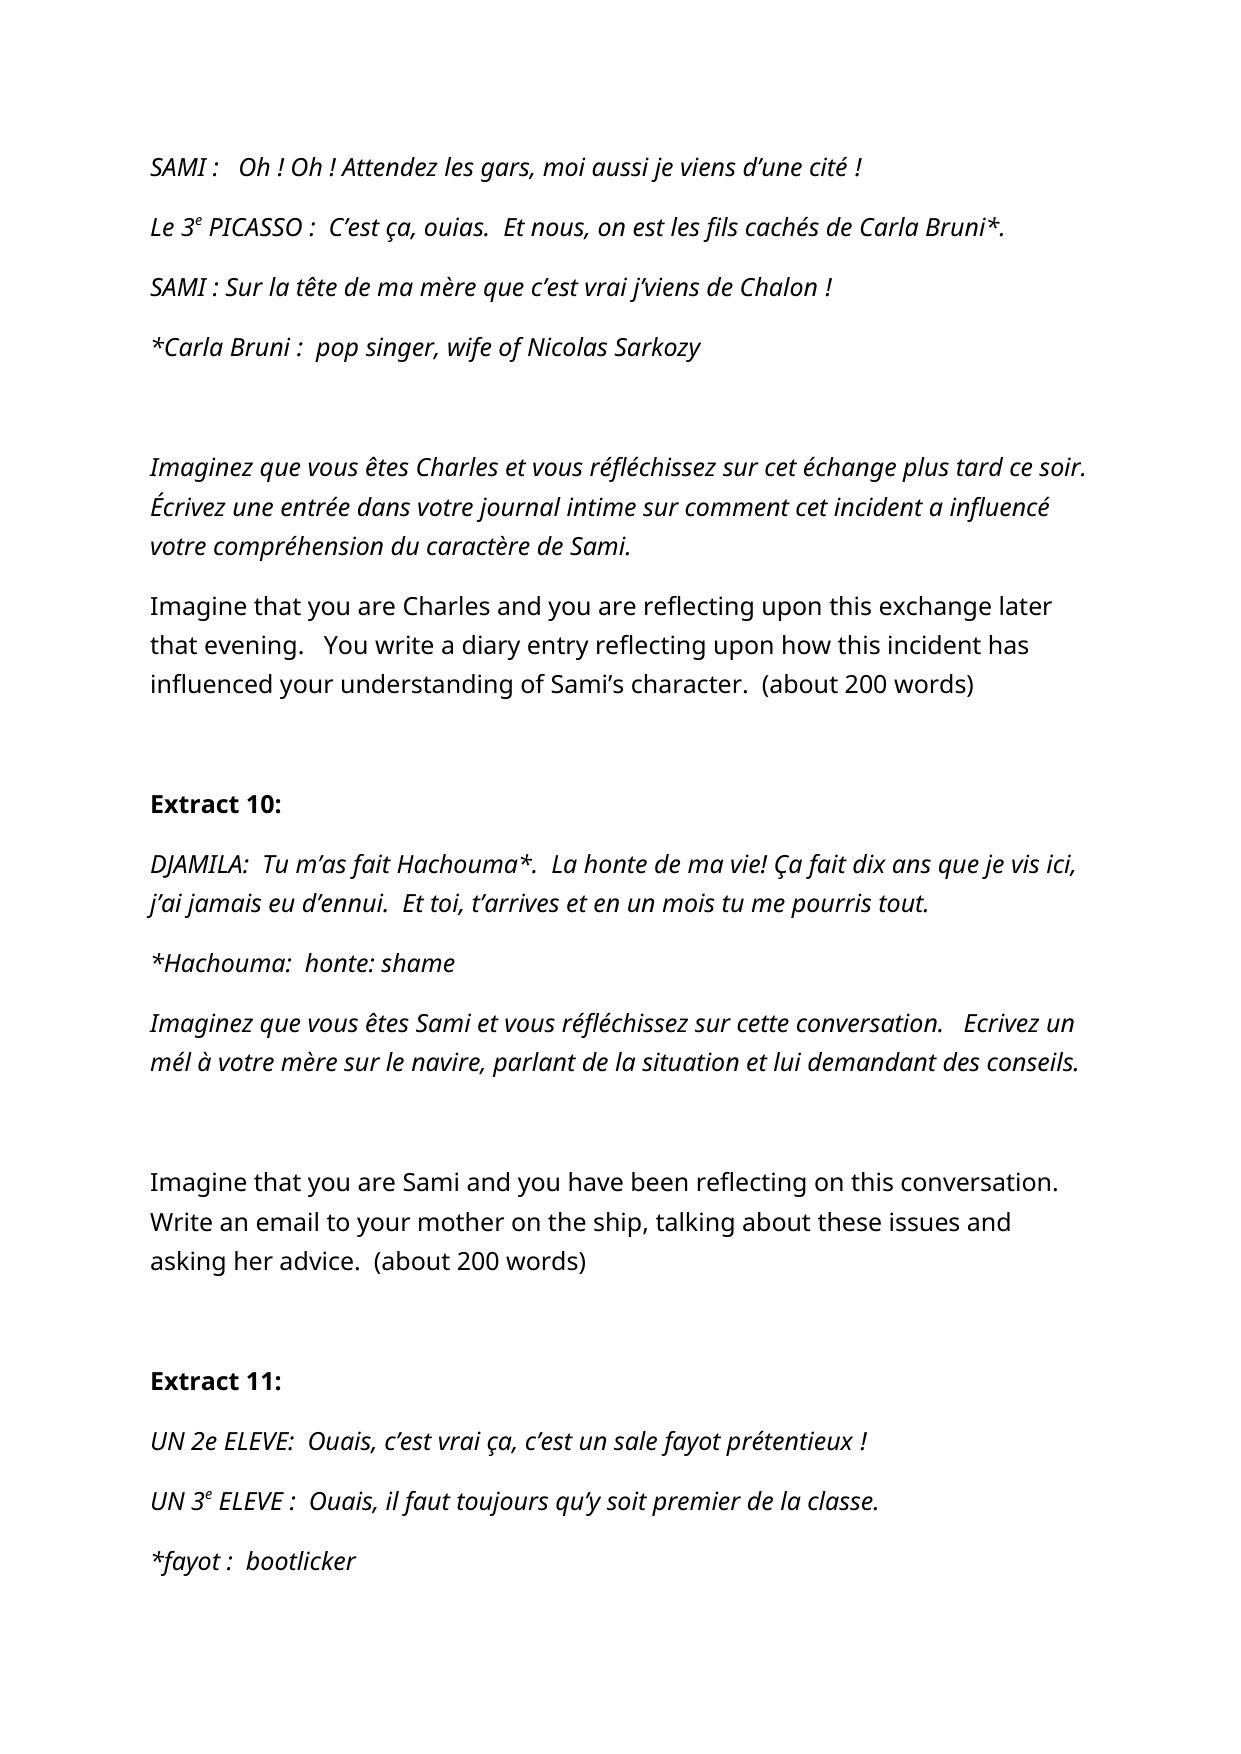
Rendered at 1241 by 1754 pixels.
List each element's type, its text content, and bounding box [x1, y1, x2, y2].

text DJAMILA: Tu m’as fait Hachouma*. La honte de ma vie! Ça fait dix ans que je vis ici, j’ai jamais eu d’ennui. Et toi, t’arrives et en un mois tu me pourris tout. [150, 847, 1090, 920]
text *Carla Bruni : pop singer, wife of Nicolas Sarkozy [150, 330, 1090, 364]
text UN 2e ELEVE: Ouais, c’est vrai ça, c’est un sale fayot prétentieux ! [150, 1423, 1090, 1457]
text SAMI : Sur la tête de ma mère que c’est vrai j’viens de Chalon ! [150, 270, 1090, 304]
text Imaginez que vous êtes Sami et vous réfléchissez sur cette conversation. Ecrivez un mél à votre mère sur le navire, parlant de la situation et lui demandant des conseils. [150, 1006, 1090, 1079]
text Imagine that you are Sami and you have been reflecting on this conversation. Write an email to your mother on the ship, talking about these issues and asking her advice. (about 200 words) [150, 1165, 1090, 1277]
text SAMI : Oh ! Oh ! Attendez les gars, moi aussi je viens d’une cité ! [150, 150, 1090, 184]
text Imaginez que vous êtes Charles et vous réfléchissez sur cet échange plus tard ce soir. Écrivez une entrée dans votre journal intime sur comment cet incident a influencé votre compréhension du caractère de Sami. [150, 450, 1090, 562]
text UN 3e ELEVE : Ouais, il faut toujours qu’y soit premier de la classe. [150, 1483, 1090, 1517]
text Extract 11: [150, 1363, 1090, 1397]
text Extract 10: [150, 787, 1090, 821]
text *Hachouma: honte: shame [150, 946, 1090, 980]
text Imagine that you are Charles and you are reflecting upon this exchange later that evening. You write a diary entry reflecting upon how this incident has influenced your understanding of Sami’s character. (about 200 words) [150, 588, 1090, 701]
text Le 3e PICASSO : C’est ça, ouias. Et nous, on est les fils cachés de Carla Bruni*. [150, 210, 1090, 244]
text *fayot : bootlicker [150, 1543, 1090, 1577]
